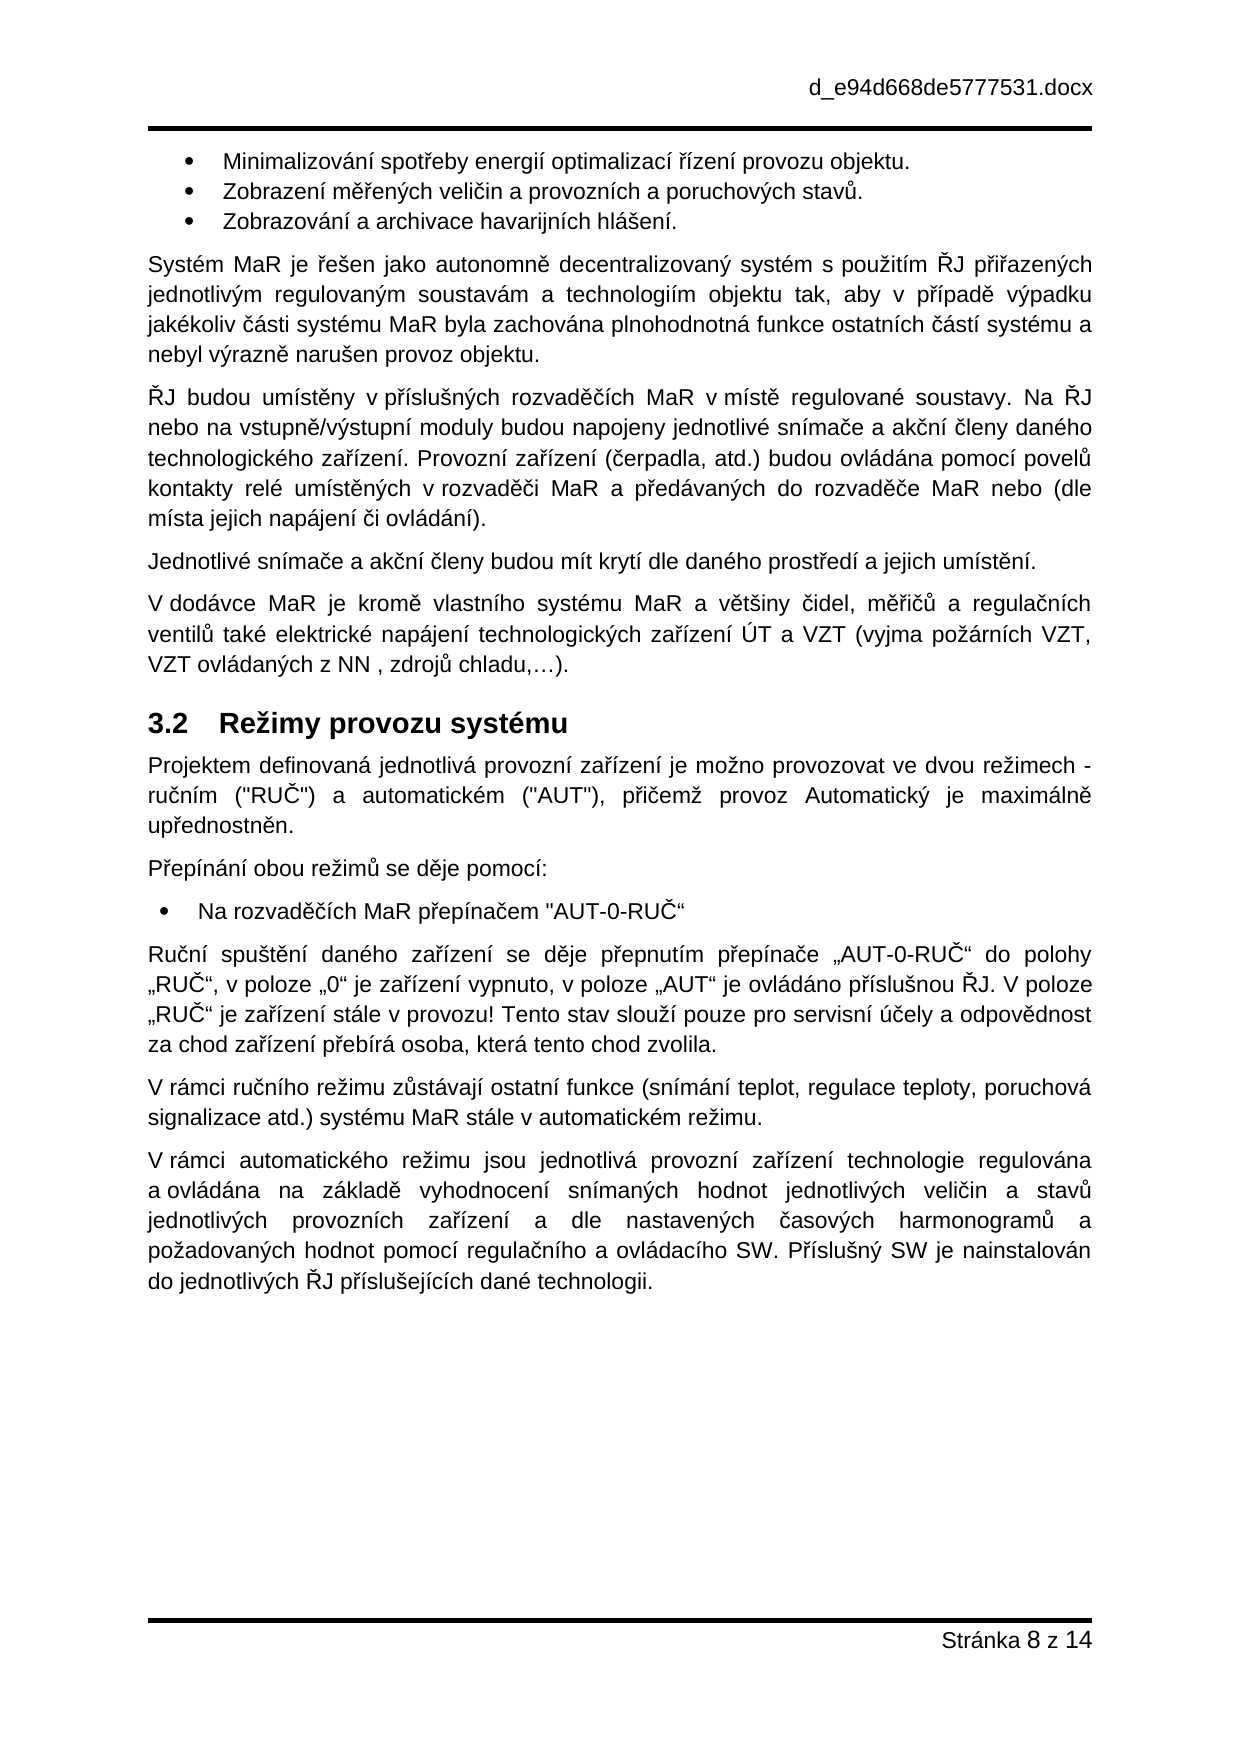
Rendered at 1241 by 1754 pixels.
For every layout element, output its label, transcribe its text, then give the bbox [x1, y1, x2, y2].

text V dodávce MaR je kromě vlastního systému MaR a většiny čidel, měřičů a regulačních ventilů také elektrické napájení technologických zařízení ÚT a VZT (vyjma požárních VZT, VZT ovládaných z NN , zdrojů chladu,…). [148, 590, 1092, 677]
list Zobrazení měřených veličin a provozních a poruchových stavů. [185, 178, 1092, 204]
text ŘJ budou umístěny v příslušných rozvaděčích MaR v místě regulované soustavy. Na ŘJ nebo na vstupně/výstupní moduly budou napojeny jednotlivé snímače a akční členy daného technologického zařízení. Provozní zařízení (čerpadla, atd.) budou ovládána pomocí povelů kontakty relé umístěných v rozvaděči MaR a předávaných do rozvaděče MaR nebo (dle místa jejich napájení či ovládání). [148, 384, 1092, 531]
text Ruční spuštění daného zařízení se děje přepnutím přepínače „AUT-0-RUČ“ do polohy „RUČ“, v poloze „0“ je zařízení vypnuto, v poloze „AUT“ je ovládáno příslušnou ŘJ. V poloze „RUČ“ je zařízení stále v provozu! Tento stav slouží pouze pro servisní účely a odpovědnost za chod zařízení přebírá osoba, která tento chod zvolila. [148, 941, 1092, 1058]
text Systém MaR je řešen jako autonomně decentralizovaný systém s použitím ŘJ přiřazených jednotlivým regulovaným soustavám a technologiím objektu tak, aby v případě výpadku jakékoliv části systému MaR byla zachována plnohodnotná funkce ostatních částí systému a nebyl výrazně narušen provoz objektu. [148, 251, 1092, 368]
subtitle Režimy provozu systému [148, 706, 1092, 739]
text Projektem definovaná jednotlivá provozní zařízení je možno provozovat ve dvou režimech - ručním ("RUČ") a automatickém ("AUT"), přičemž provoz Automatický je maximálně upřednostněn. [148, 752, 1092, 839]
list Na rozvaděčích MaR přepínačem "AUT-0-RUČ“ [160, 898, 1092, 924]
list Minimalizování spotřeby energií optimalizací řízení provozu objektu. [185, 148, 1092, 174]
text V rámci ručního režimu zůstávají ostatní funkce (snímání teplot, regulace teploty, poruchová signalizace atd.) systému MaR stále v automatickém režimu. [148, 1074, 1092, 1131]
list Zobrazování a archivace havarijních hlášení. [185, 208, 1092, 234]
text V rámci automatického režimu jsou jednotlivá provozní zařízení technologie regulována a ovládána na základě vyhodnocení snímaných hodnot jednotlivých veličin a stavů jednotlivých provozních zařízení a dle nastavených časových harmonogramů a požadovaných hodnot pomocí regulačního a ovládacího SW. Příslušný SW je nainstalován do jednotlivých ŘJ příslušejících dané technologii. [148, 1147, 1092, 1294]
text Přepínání obou režimů se děje pomocí: [148, 855, 1092, 882]
text Jednotlivé snímače a akční členy budou mít krytí dle daného prostředí a jejich umístění. [148, 548, 1092, 574]
